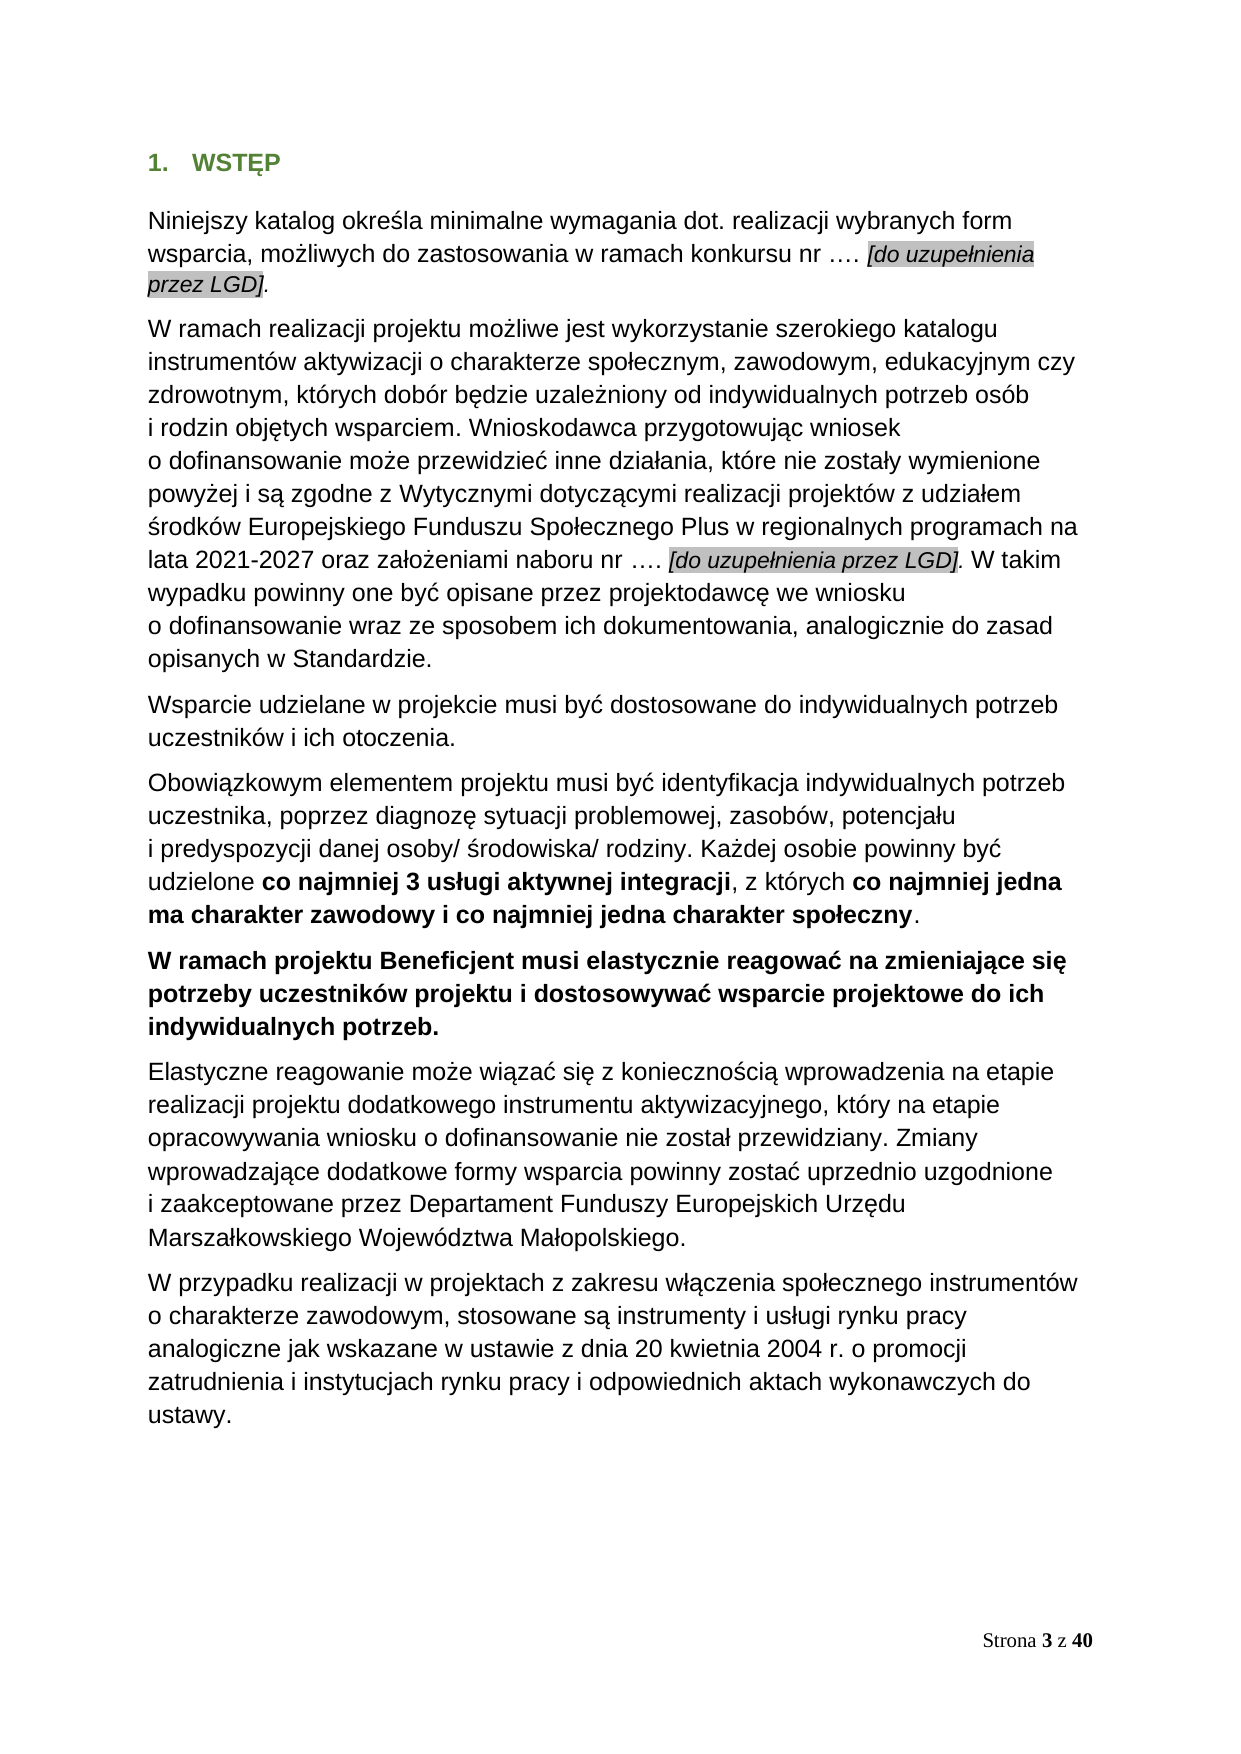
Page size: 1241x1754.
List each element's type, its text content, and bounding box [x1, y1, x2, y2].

text W przypadku realizacji w projektach z zakresu włączenia społecznego instrumentów o charakterze zawodowym, stosowane są instrumenty i usługi rynku pracy analogiczne jak wskazane w ustawie z dnia 20 kwietnia 2004 r. o promocji zatrudnienia i instytucjach rynku pracy i odpowiednich aktach wykonawczych do ustawy. [148, 1268, 1093, 1429]
text Wsparcie udzielane w projekcie musi być dostosowane do indywidualnych potrzeb uczestników i ich otoczenia. [148, 690, 1093, 751]
text W ramach realizacji projektu możliwe jest wykorzystanie szerokiego katalogu instrumentów aktywizacji o charakterze społecznym, zawodowym, edukacyjnym czy zdrowotnym, których dobór będzie uzależniony od indywidualnych potrzeb osób i rodzin objętych wsparciem. Wnioskodawca przygotowując wniosek o dofinansowanie może przewidzieć inne działania, które nie zostały wymienione powyżej i są zgodne z Wytycznymi dotyczącymi realizacji projektów z udziałem środków Europejskiego Funduszu Społecznego Plus w regionalnych programach na lata 2021-2027 oraz założeniami naboru nr …. [do uzupełnienia przez LGD]. W takim wypadku powinny one być opisane przez projektodawcę we wniosku o dofinansowanie wraz ze sposobem ich dokumentowania, analogicznie do zasad opisanych w Standardzie. [148, 314, 1093, 673]
list Obowiązkowym elementem projektu musi być identyfikacja indywidualnych potrzeb uczestnika, poprzez diagnozę sytuacji problemowej, zasobów, potencjału i predyspozycji danej osoby/ środowiska/ rodziny. Każdej osobie powinny być udzielone co najmniej 3 usługi aktywnej integracji, z których co najmniej jedna ma charakter zawodowy i co najmniej jedna charakter społeczny. [148, 768, 1093, 929]
text W ramach projektu Beneficjent musi elastycznie reagować na zmieniające się potrzeby uczestników projektu i dostosowywać wsparcie projektowe do ich indywidualnych potrzeb. [148, 946, 1093, 1041]
list WSTĘP [148, 148, 1093, 176]
text Elastyczne reagowanie może wiązać się z koniecznością wprowadzenia na etapie realizacji projektu dodatkowego instrumentu aktywizacyjnego, który na etapie opracowywania wniosku o dofinansowanie nie został przewidziany. Zmiany wprowadzające dodatkowe formy wsparcia powinny zostać uprzednio uzgodnione i zaakceptowane przez Departament Funduszy Europejskich Urzędu Marszałkowskiego Województwa Małopolskiego. [148, 1057, 1093, 1251]
text Niniejszy katalog określa minimalne wymagania dot. realizacji wybranych form wsparcia, możliwych do zastosowania w ramach konkursu nr …. [do uzupełnienia przez LGD]. [148, 206, 1093, 298]
